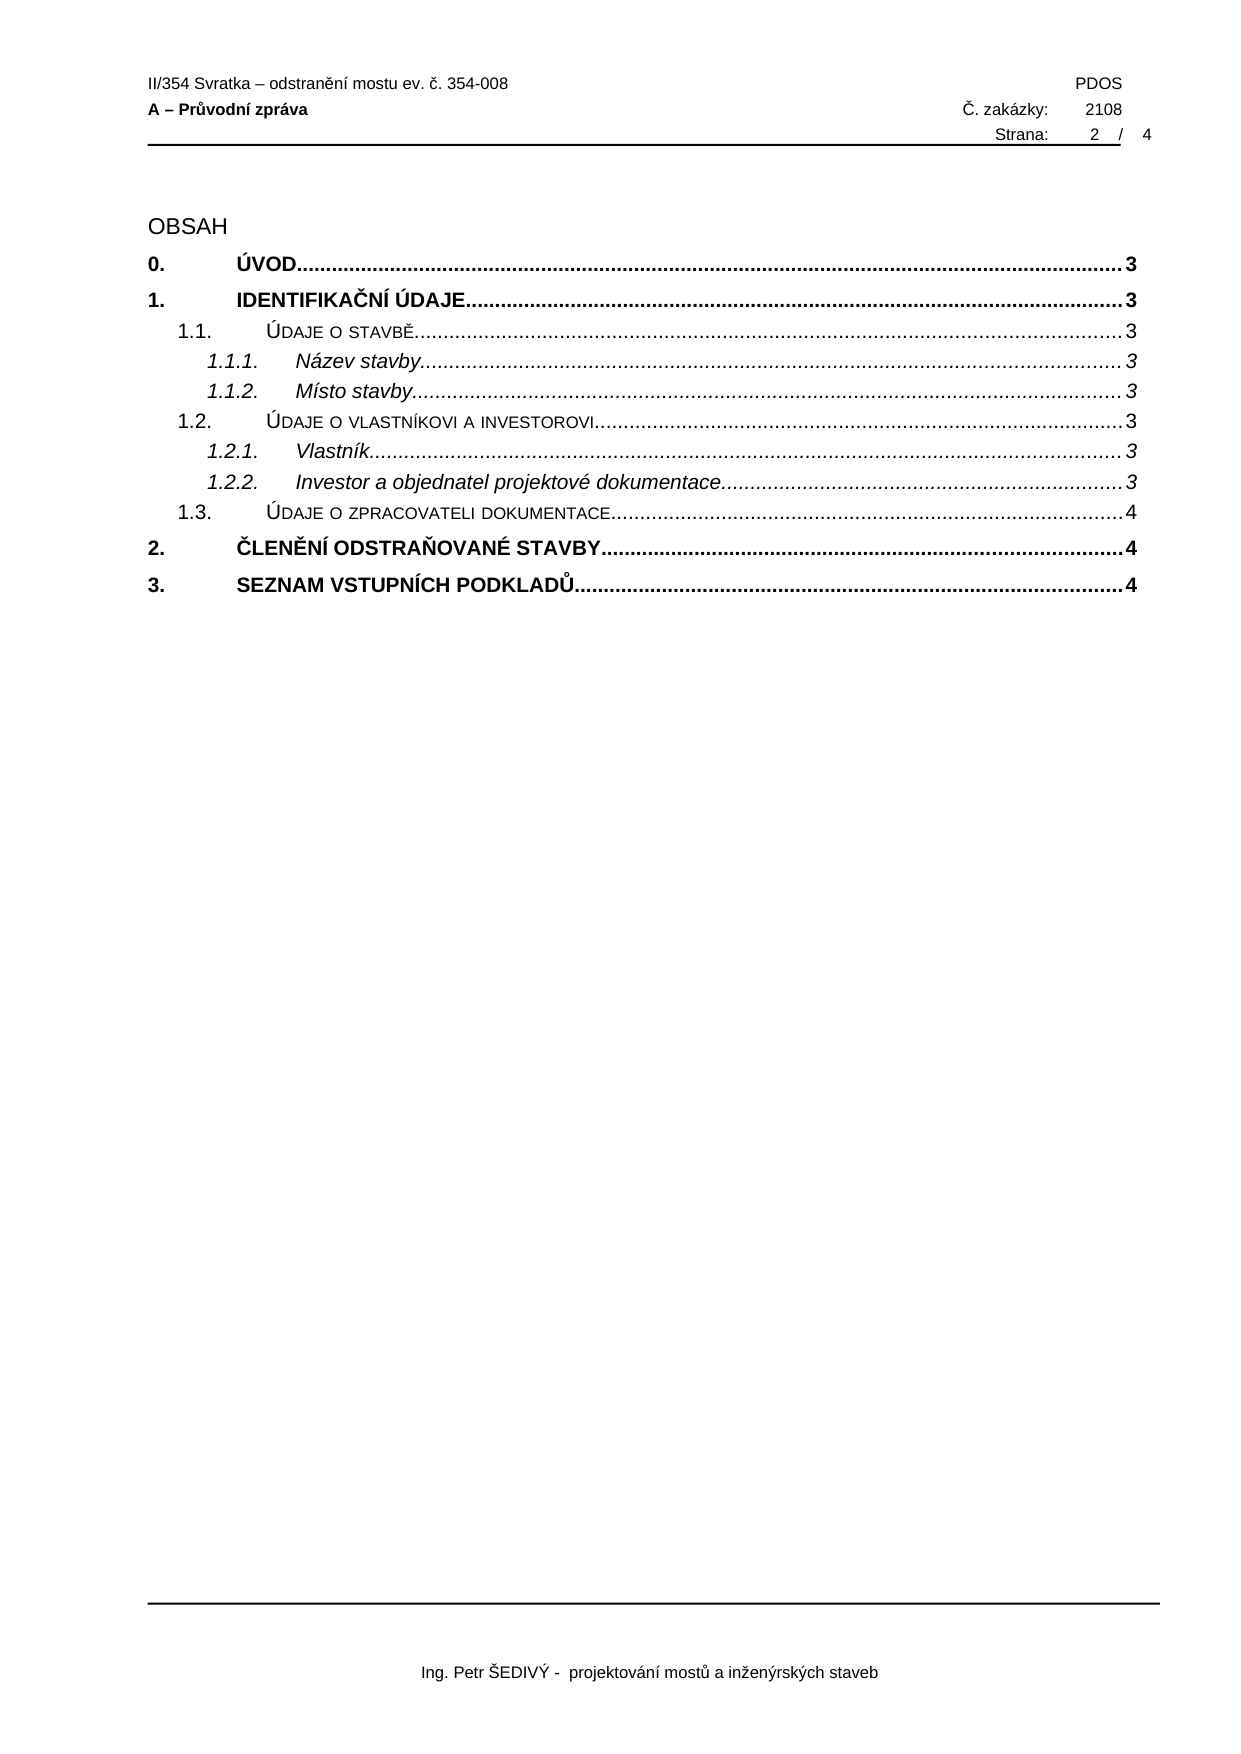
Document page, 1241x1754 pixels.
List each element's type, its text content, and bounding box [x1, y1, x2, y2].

title Obsah [148, 213, 1152, 239]
text 0. Úvod 3 [148, 252, 1152, 276]
text 1.1.2. Místo stavby 3 [207, 379, 1152, 403]
text 1.2.1. Vlastník 3 [207, 439, 1152, 463]
text 3. Seznam vstupních podkladů 4 [148, 573, 1152, 597]
text 1.3. Údaje o zpracovateli dokumentace 4 [177, 500, 1152, 524]
text 1.1. Údaje o stavbě 3 [177, 318, 1152, 342]
text 1.2. Údaje o vlastníkovi a investorovi 3 [177, 409, 1152, 433]
text 1. Identifikační údaje 3 [148, 288, 1152, 312]
text 1.2.2. Investor a objednatel projektové dokumentace 3 [207, 469, 1152, 493]
text 2. Členění odstraňované stavby 4 [148, 536, 1152, 560]
text 1.1.1. Název stavby 3 [207, 349, 1152, 373]
